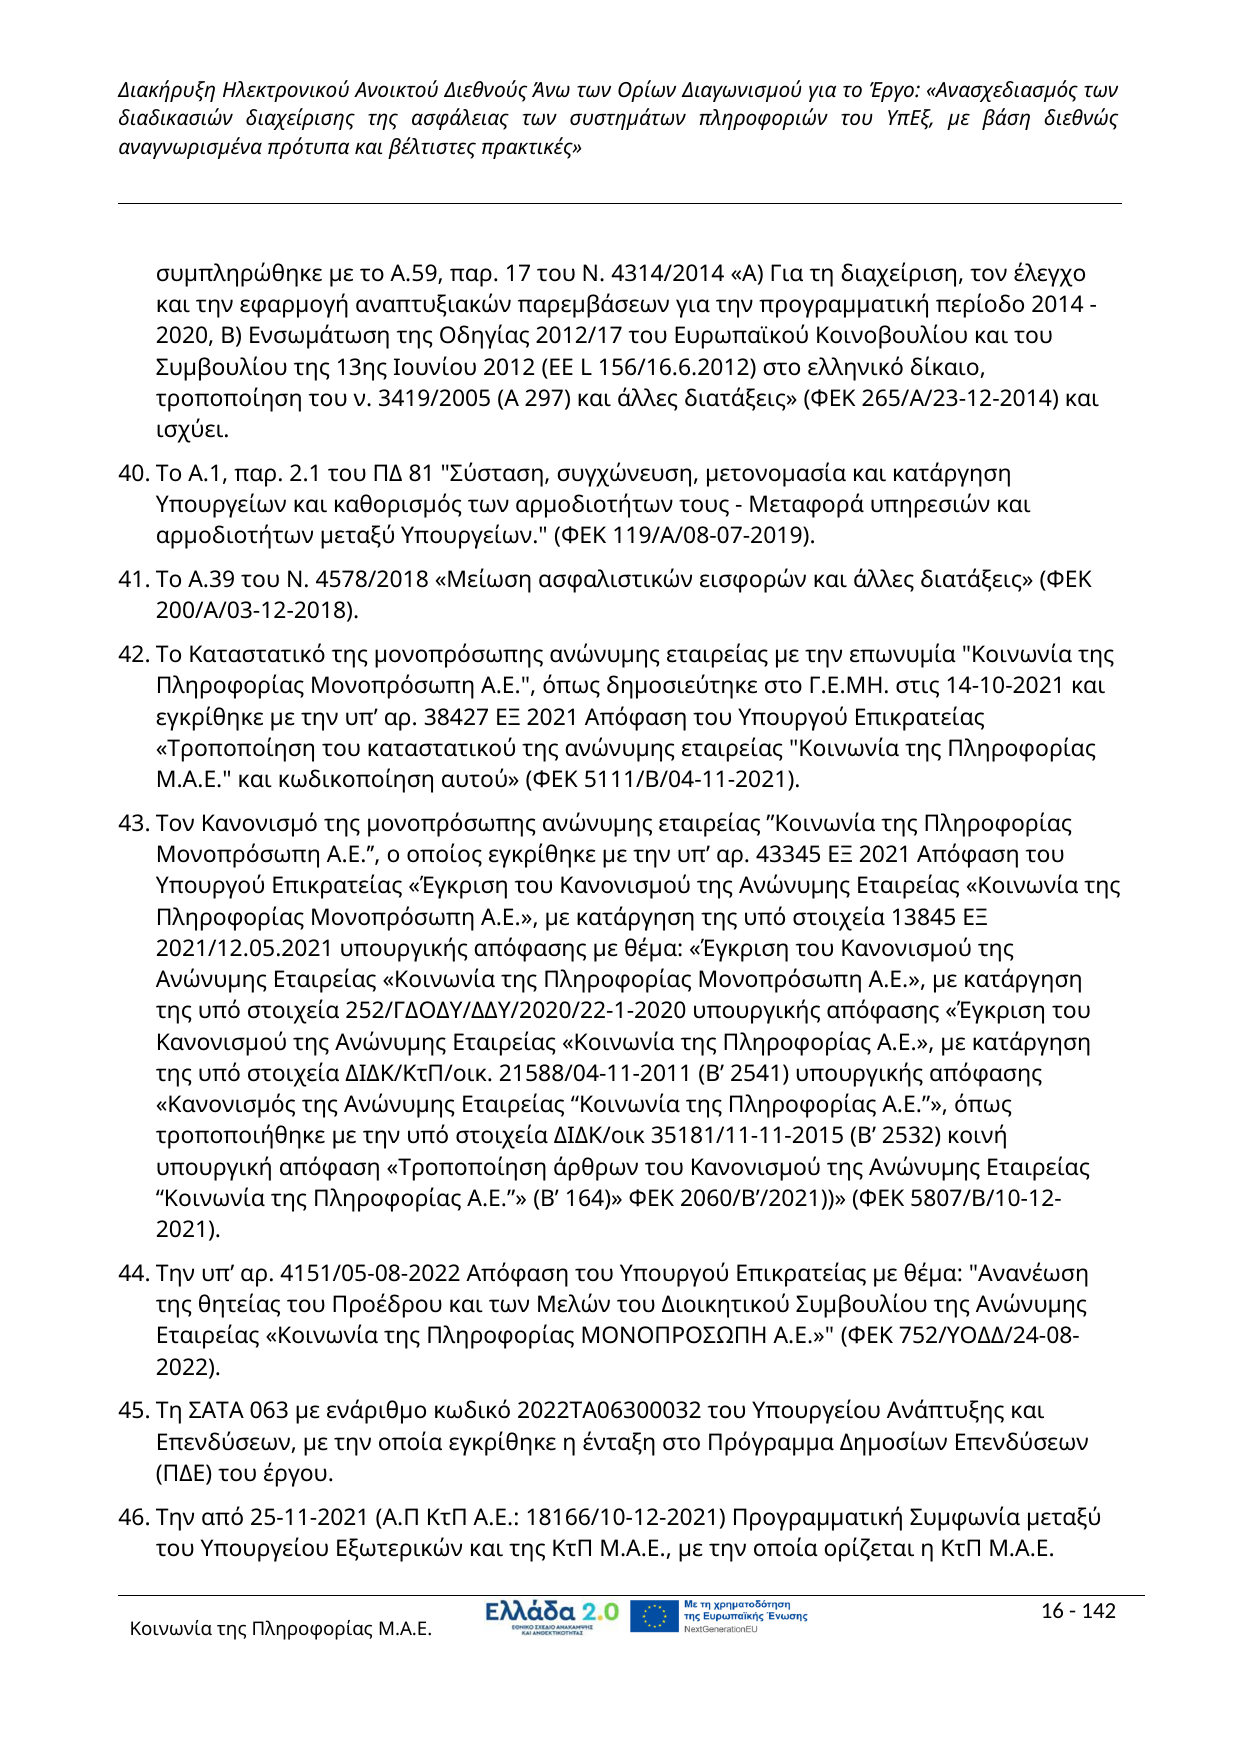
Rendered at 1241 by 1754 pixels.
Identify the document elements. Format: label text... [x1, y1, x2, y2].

list Το Α.39 του Ν. 4578/2018 «Μείωση ασφαλιστικών εισφορών και άλλες διατάξεις» (ΦΕΚ 200/Α/03-12-2018). [118, 563, 1122, 626]
list Το Α.1, παρ. 2.1 του ΠΔ 81 "Σύσταση, συγχώνευση, μετονομασία και κατάργηση Υπουργείων και καθορισμός των αρμοδιοτήτων τους - Μεταφορά υπηρεσιών και αρμοδιοτήτων μεταξύ Υπουργείων." (ΦΕΚ 119/Α/08-07-2019). [118, 457, 1122, 551]
list Τον Κανονισμό της μονοπρόσωπης ανώνυμης εταιρείας ’’Κοινωνία της Πληροφορίας Μονοπρόσωπη Α.Ε.’’, ο οποίος εγκρίθηκε με την υπ’ αρ. 43345 ΕΞ 2021 Απόφαση του Υπουργού Επικρατείας «Έγκριση του Κανονισμού της Ανώνυμης Εταιρείας «Κοινωνία της Πληροφορίας Μονοπρόσωπη Α.Ε.», με κατάργηση της υπό στοιχεία 13845 ΕΞ 2021/12.05.2021 υπουργικής απόφασης με θέμα: «Έγκριση του Κανονισμού της Ανώνυμης Εταιρείας «Κοινωνία της Πληροφορίας Μονοπρόσωπη Α.Ε.», με κατάργηση της υπό στοιχεία 252/ΓΔΟΔΥ/ΔΔΥ/2020/22-1-2020 υπουργικής απόφασης «Έγκριση του Κανονισμού της Ανώνυμης Εταιρείας «Κοινωνία της Πληροφορίας Α.Ε.», με κατάργηση της υπό στοιχεία ΔΙΔΚ/ΚτΠ/οικ. 21588/04-11-2011 (Β’ 2541) υπουργικής απόφασης «Κανονισμός της Ανώνυμης Εταιρείας “Κοινωνία της Πληροφορίας Α.Ε.”», όπως τροποποιήθηκε με την υπό στοιχεία ΔΙΔΚ/οικ 35181/11-11-2015 (Β’ 2532) κοινή υπουργική απόφαση «Τροποποίηση άρθρων του Κανονισμού της Ανώνυμης Εταιρείας “Κοινωνία της Πληροφορίας Α.Ε.”» (Β’ 164)» ΦΕΚ 2060/Β’/2021))» (ΦΕΚ 5807/Β/10-12-2021). [118, 807, 1122, 1244]
list Τη ΣΑΤΑ 063 με ενάριθμο κωδικό 2022ΤΑ06300032 του Υπουργείου Ανάπτυξης και Επενδύσεων, με την οποία εγκρίθηκε η ένταξη στο Πρόγραμμα Δημοσίων Επενδύσεων (ΠΔΕ) του έργου. [118, 1394, 1122, 1488]
picture [484, 1596, 813, 1636]
list Το Καταστατικό της μονοπρόσωπης ανώνυμης εταιρείας με την επωνυμία "Κοινωνία της Πληροφορίας Μονοπρόσωπη Α.Ε.", όπως δημοσιεύτηκε στο Γ.Ε.ΜΗ. στις 14-10-2021 και εγκρίθηκε με την υπ’ αρ. 38427 ΕΞ 2021 Απόφαση του Υπουργού Επικρατείας «Τροποποίηση του καταστατικού της ανώνυμης εταιρείας "Κοινωνία της Πληροφορίας Μ.Α.Ε." και κωδικοποίηση αυτού» (ΦΕΚ 5111/Β/04-11-2021). [118, 638, 1122, 794]
list Την υπ’ αρ. 4151/05-08-2022 Απόφαση του Υπουργού Επικρατείας με θέμα: "Ανανέωση της θητείας του Προέδρου και των Μελών του Διοικητικού Συμβουλίου της Ανώνυμης Εταιρείας «Κοινωνία της Πληροφορίας ΜΟΝΟΠΡΟΣΩΠΗ Α.Ε.»" (ΦΕΚ 752/ΥΟΔΔ/24-08-2022). [118, 1257, 1122, 1382]
